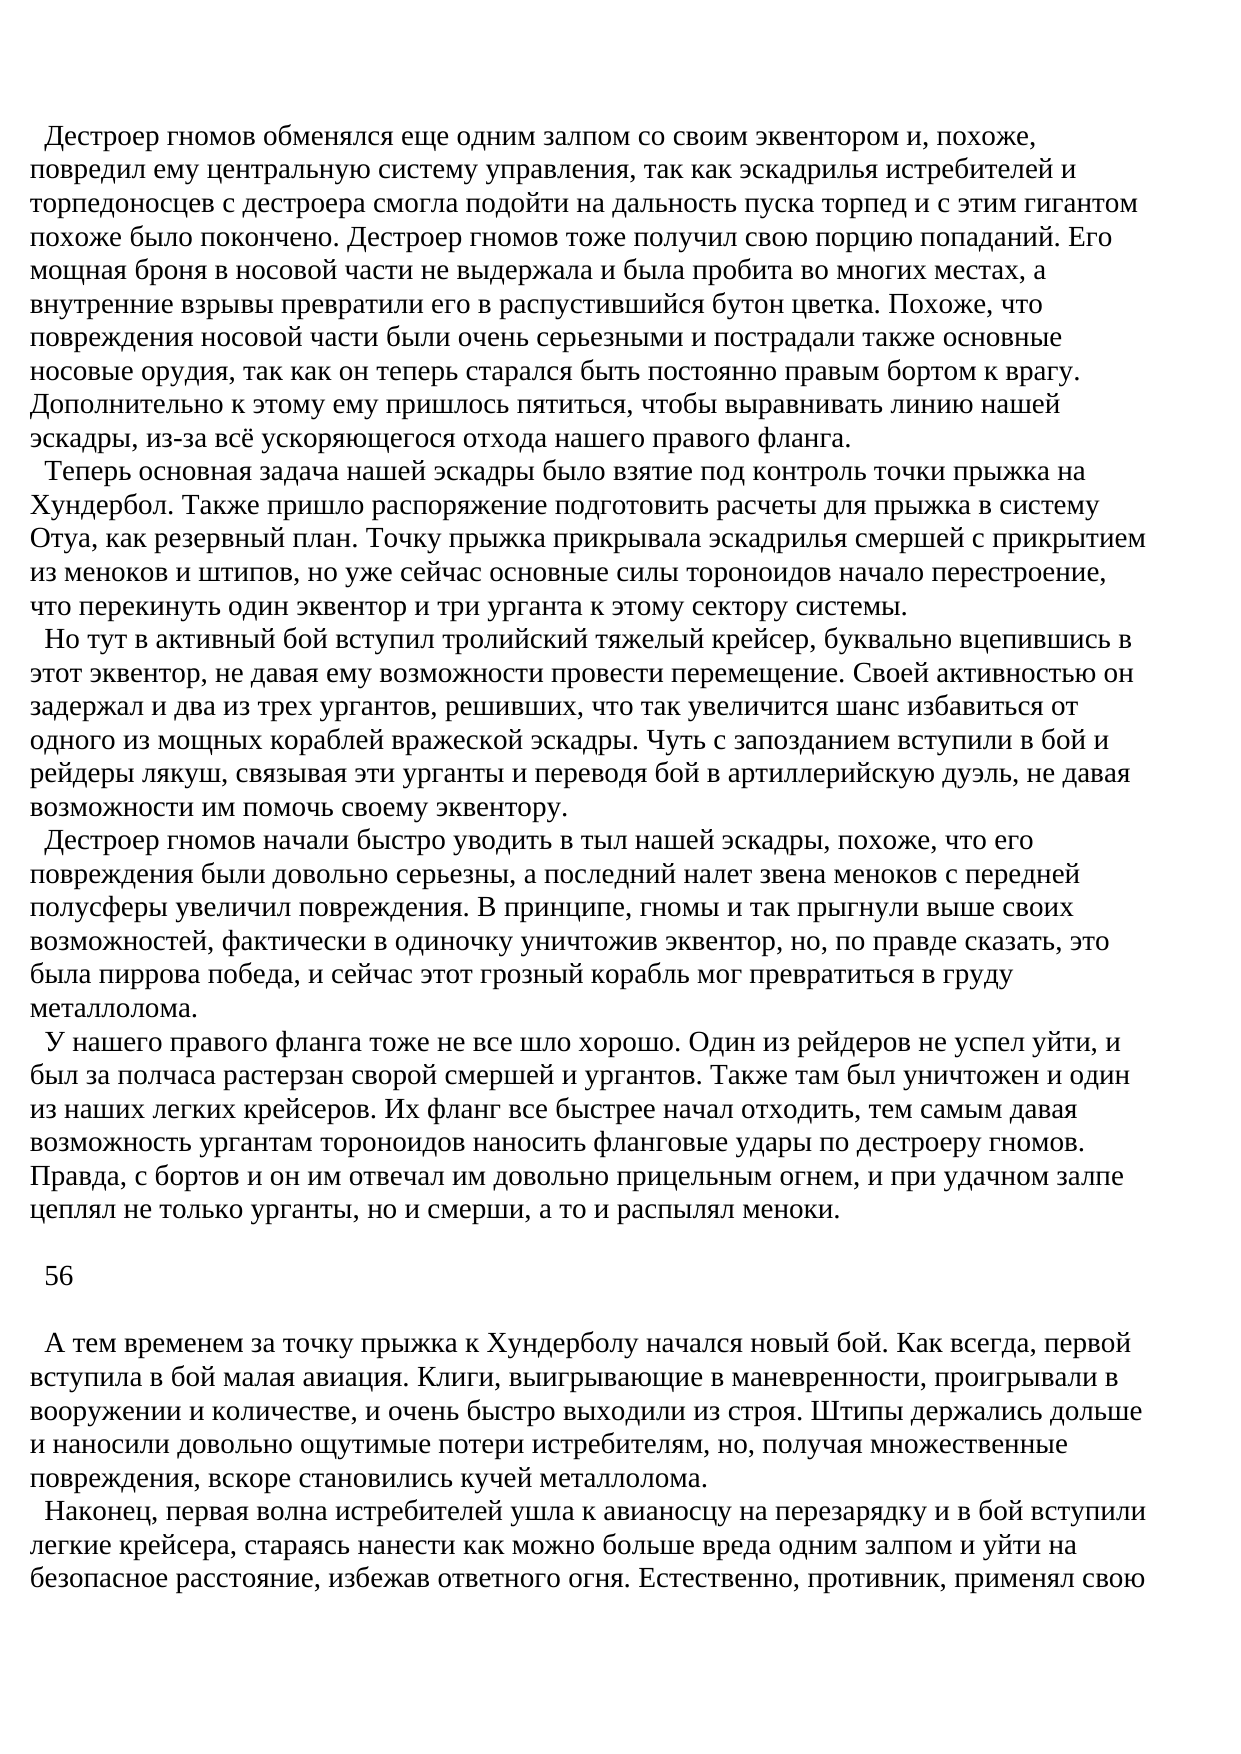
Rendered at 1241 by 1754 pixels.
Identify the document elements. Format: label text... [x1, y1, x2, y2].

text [29, 1493, 1152, 1594]
text Теперь основная задача нашей эскадры было взятие под контроль точки прыжка на Хундербол. Также пришло распоряжение подготовить расчеты для прыжка в систему Отуа, как резервный план. Точку прыжка прикрывала эскадрилья смершей с прикрытием из меноков и штипов, но уже сейчас основные силы тороноидов начало перестроение, что перекинуть один эквентор и три урганта к этому сектору системы. [29, 453, 1152, 621]
text У нашего правого фланга тоже не все шло хорошо. Один из рейдеров не успел уйти, и был за полчаса растерзан сворой смершей и ургантов. Также там был уничтожен и один из наших легких крейсеров. Их фланг все быстрее начал отходить, тем самым давая возможность ургантам тороноидов наносить фланговые удары по дестроеру гномов. Правда, с бортов и он им отвечал им довольно прицельным огнем, и при удачном залпе цеплял не только урганты, но и смерши, а то и распылял меноки. [29, 1024, 1152, 1225]
text Но тут в активный бой вступил тролийский тяжелый крейсер, буквально вцепившись в этот эквентор, не давая ему возможности провести перемещение. Своей активностью он задержал и два из трех ургантов, решивших, что так увеличится шанс избавиться от одного из мощных кораблей вражеской эскадры. Чуть с запозданием вступили в бой и рейдеры лякуш, связывая эти урганты и переводя бой в артиллерийскую дуэль, не давая возможности им помочь своему эквентору. [29, 621, 1152, 822]
text Дестроер гномов начали быстро уводить в тыл нашей эскадры, похоже, что его повреждения были довольно серьезны, а последний налет звена меноков с передней полусферы увеличил повреждения. В принципе, гномы и так прыгнули выше своих возможностей, фактически в одиночку уничтожив эквентор, но, по правде сказать, это была пиррова победа, и сейчас этот грозный корабль мог превратиться в груду металлолома. [29, 822, 1152, 1024]
text 56 [29, 1258, 1152, 1292]
text Дестроер гномов обменялся еще одним залпом со своим эквентором и, похоже, повредил ему центральную систему управления, так как эскадрилья истребителей и торпедоносцев с дестроера смогла подойти на дальность пуска торпед и с этим гигантом похоже было покончено. Дестроер гномов тоже получил свою порцию попаданий. Его мощная броня в носовой части не выдержала и была пробита во многих местах, а внутренние взрывы превратили его в распустившийся бутон цветка. Похоже, что повреждения носовой части были очень серьезными и пострадали также основные носовые орудия, так как он теперь старался быть постоянно правым бортом к врагу. Дополнительно к этому ему пришлось пятиться, чтобы выравнивать линию нашей эскадры, из-за всё ускоряющегося отхода нашего правого фланга. [29, 118, 1152, 453]
text А тем временем за точку прыжка к Хундерболу начался новый бой. Как всегда, первой вступила в бой малая авиация. Клиги, выигрывающие в маневренности, проигрывали в вооружении и количестве, и очень быстро выходили из строя. Штипы держались дольше и наносили довольно ощутимые потери истребителям, но, получая множественные повреждения, вскоре становились кучей металлолома. [29, 1326, 1152, 1493]
